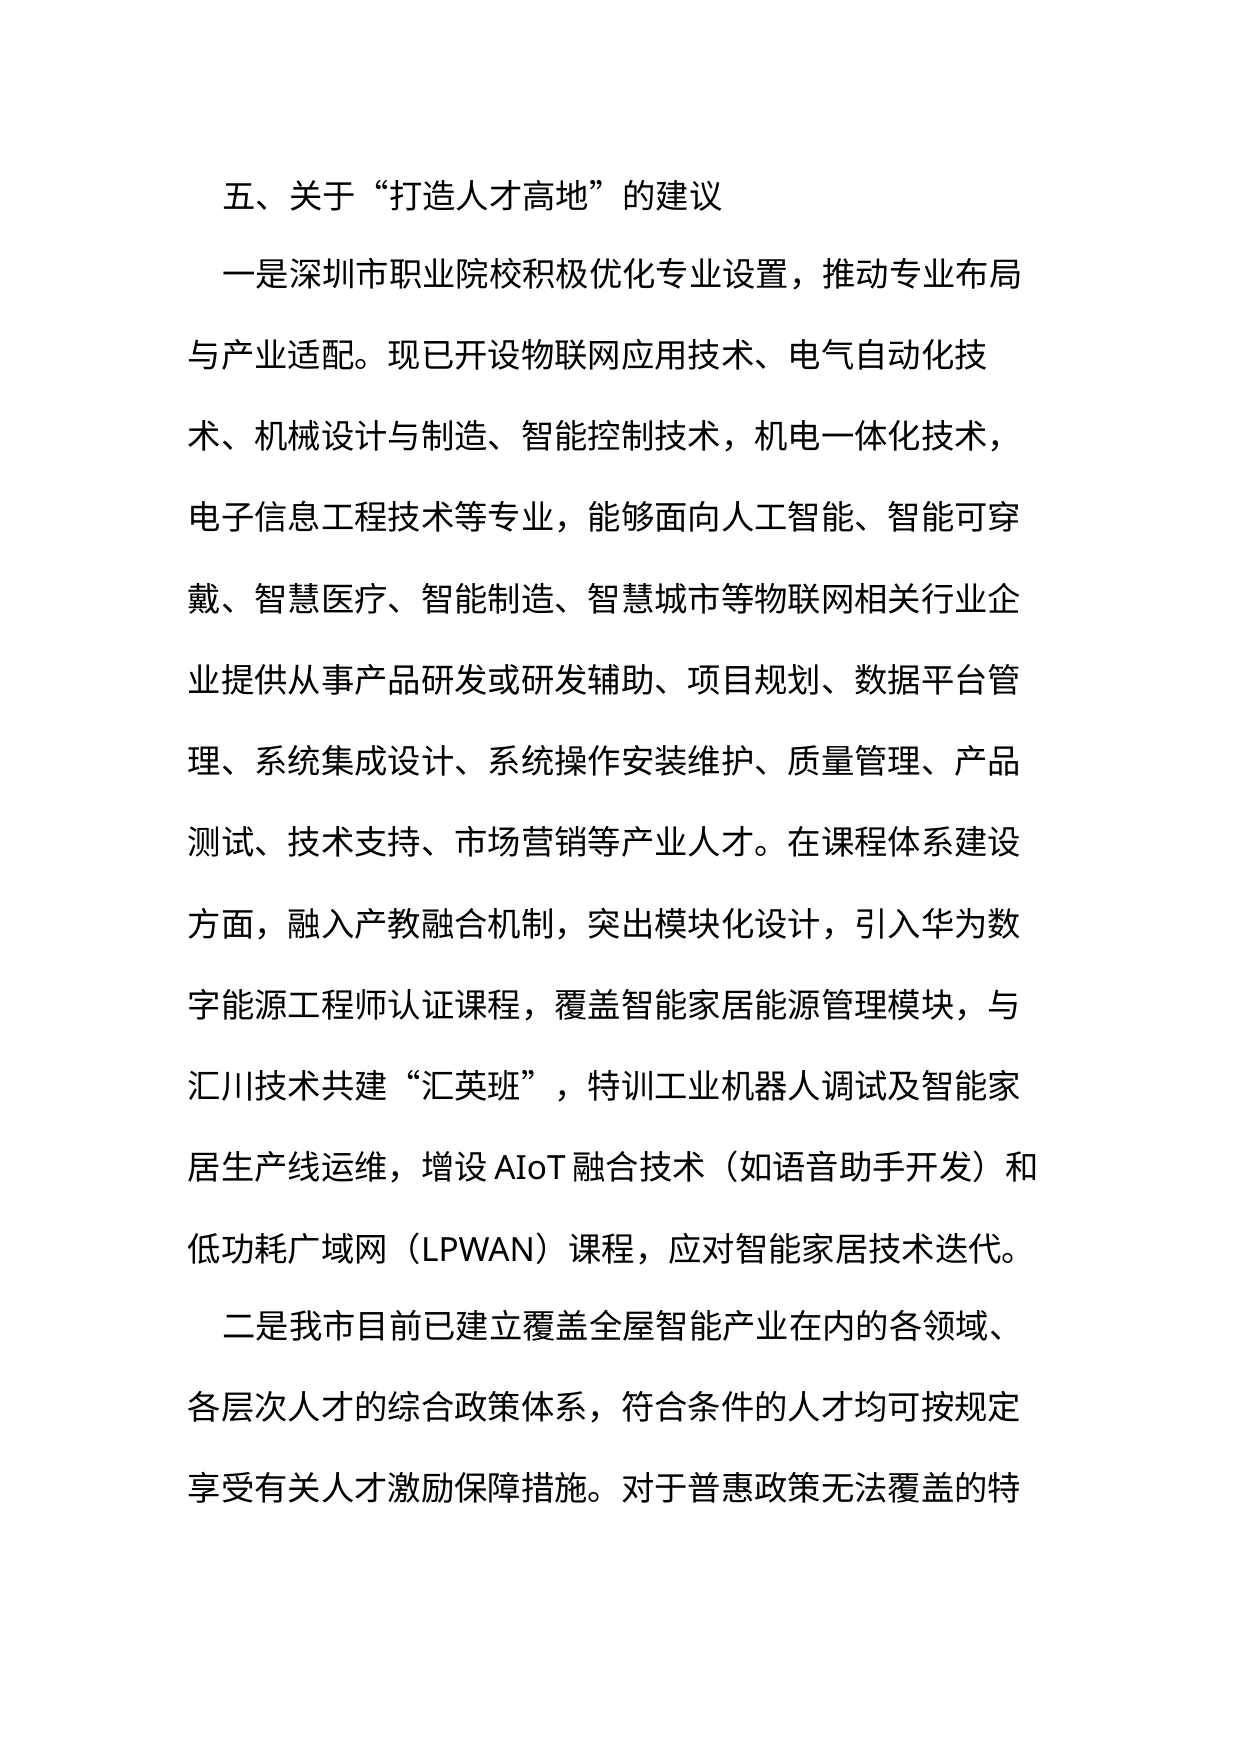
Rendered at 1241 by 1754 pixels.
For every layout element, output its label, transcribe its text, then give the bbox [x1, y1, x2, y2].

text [187, 1291, 1053, 1519]
text 一是深圳市职业院校积极优化专业设置，推动专业布局与产业适配。现已开设物联网应用技术、电气自动化技术、机械设计与制造、智能控制技术，机电一体化技术，电子信息工程技术等专业，能够面向人工智能、智能可穿戴、智慧医疗、智能制造、智慧城市等物联网相关行业企业提供从事产品研发或研发辅助、项目规划、数据平台管理、系统集成设计、系统操作安装维护、质量管理、产品测试、技术支持、市场营销等产业人才。在课程体系建设方面，融入产教融合机制，突出模块化设计，引入华为数字能源工程师认证课程，覆盖智能家居能源管理模块，与汇川技术共建“汇英班”，特训工业机器人调试及智能家居生产线运维，增设AIoT融合技术（如语音助手开发）和低功耗广域网（LPWAN）课程，应对智能家居技术迭代。 [187, 239, 1053, 1279]
text 五、关于“打造人才高地”的建议 [187, 162, 1053, 227]
